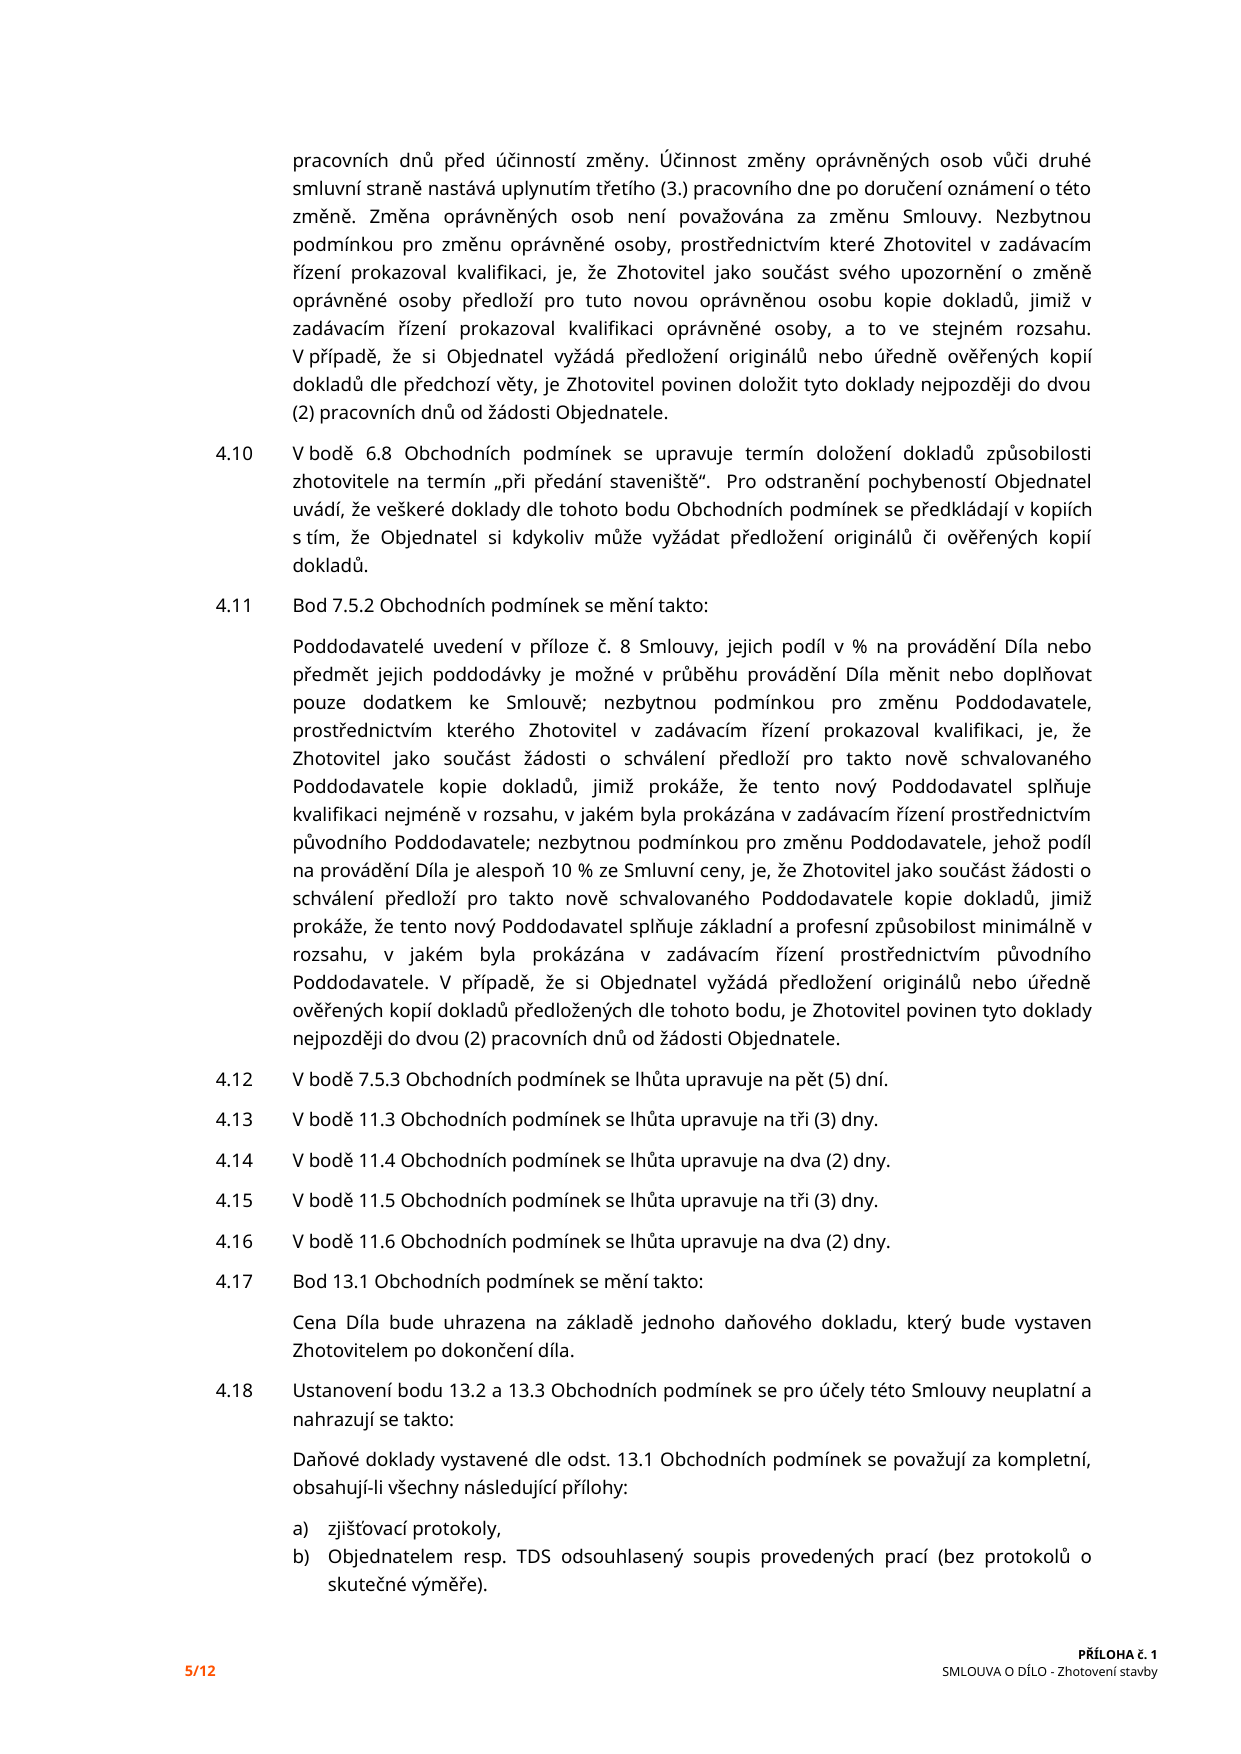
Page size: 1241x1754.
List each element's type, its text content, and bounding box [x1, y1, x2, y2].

text V bodě 11.6 Obchodních podmínek se lhůta upravuje na dva (2) dny. [216, 1228, 1093, 1254]
text V bodě 11.4 Obchodních podmínek se lhůta upravuje na dva (2) dny. [216, 1147, 1093, 1173]
text V bodě 11.5 Obchodních podmínek se lhůta upravuje na tři (3) dny. [216, 1188, 1093, 1213]
text V bodě 7.5.3 Obchodních podmínek se lhůta upravuje na pět (5) dní. [216, 1066, 1093, 1092]
text Bod 13.1 Obchodních podmínek se mění takto: [216, 1269, 1093, 1294]
text V bodě 11.3 Obchodních podmínek se lhůta upravuje na tři (3) dny. [216, 1107, 1093, 1132]
text Poddodavatelé uvedení v příloze č. 8 Smlouvy, jejich podíl v % na provádění Díla nebo předmět jejich poddodávky je možné v průběhu provádění Díla měnit nebo doplňovat pouze dodatkem ke Smlouvě; nezbytnou podmínkou pro změnu Poddodavatele, prostřednictvím kterého Zhotovitel v zadávacím řízení prokazoval kvalifikaci, je, že Zhotovitel jako součást žádosti o schválení předloží pro takto nově schvalovaného Poddodavatele kopie dokladů, jimiž prokáže, že tento nový Poddodavatel splňuje kvalifikaci nejméně v rozsahu, v jakém byla prokázána v zadávacím řízení prostřednictvím původního Poddodavatele; nezbytnou podmínkou pro změnu Poddodavatele, jehož podíl na provádění Díla je alespoň 10 % ze Smluvní ceny, je, že Zhotovitel jako součást žádosti o schválení předloží pro takto nově schvalovaného Poddodavatele kopie dokladů, jimiž prokáže, že tento nový Poddodavatel splňuje základní a profesní způsobilost minimálně v rozsahu, v jakém byla prokázána v zadávacím řízení prostřednictvím původního Poddodavatele. V případě, že si Objednatel vyžádá předložení originálů nebo úředně ověřených kopií dokladů předložených dle tohoto bodu, je Zhotovitel povinen tyto doklady nejpozději do dvou (2) pracovních dnů od žádosti Objednatele. [292, 633, 1093, 1051]
list Cena Díla bude uhrazena na základě jednoho daňového dokladu, který bude vystaven Zhotovitelem po dokončení díla. [292, 1309, 1093, 1363]
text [292, 147, 1093, 425]
text Bod 7.5.2 Obchodních podmínek se mění takto: [216, 593, 1093, 618]
text V bodě 6.8 Obchodních podmínek se upravuje termín doložení dokladů způsobilosti zhotovitele na termín „při předání staveniště“. Pro odstranění pochybeností Objednatel uvádí, že veškeré doklady dle tohoto bodu Obchodních podmínek se předkládají v kopiích s tím, že Objednatel si kdykoliv může vyžádat předložení originálů či ověřených kopií dokladů. [216, 440, 1093, 578]
text Daňové doklady vystavené dle odst. 13.1 Obchodních podmínek se považují za kompletní, obsahují-li všechny následující přílohy: [292, 1446, 1093, 1500]
text Ustanovení bodu 13.2 a 13.3 Obchodních podmínek se pro účely této Smlouvy neuplatní a nahrazují se takto: [216, 1378, 1093, 1431]
list zjišťovací protokoly, [292, 1515, 1093, 1540]
text Objednatelem resp. TDS odsouhlasený soupis provedených prací (bez protokolů o skutečné výměře). [292, 1543, 1093, 1596]
